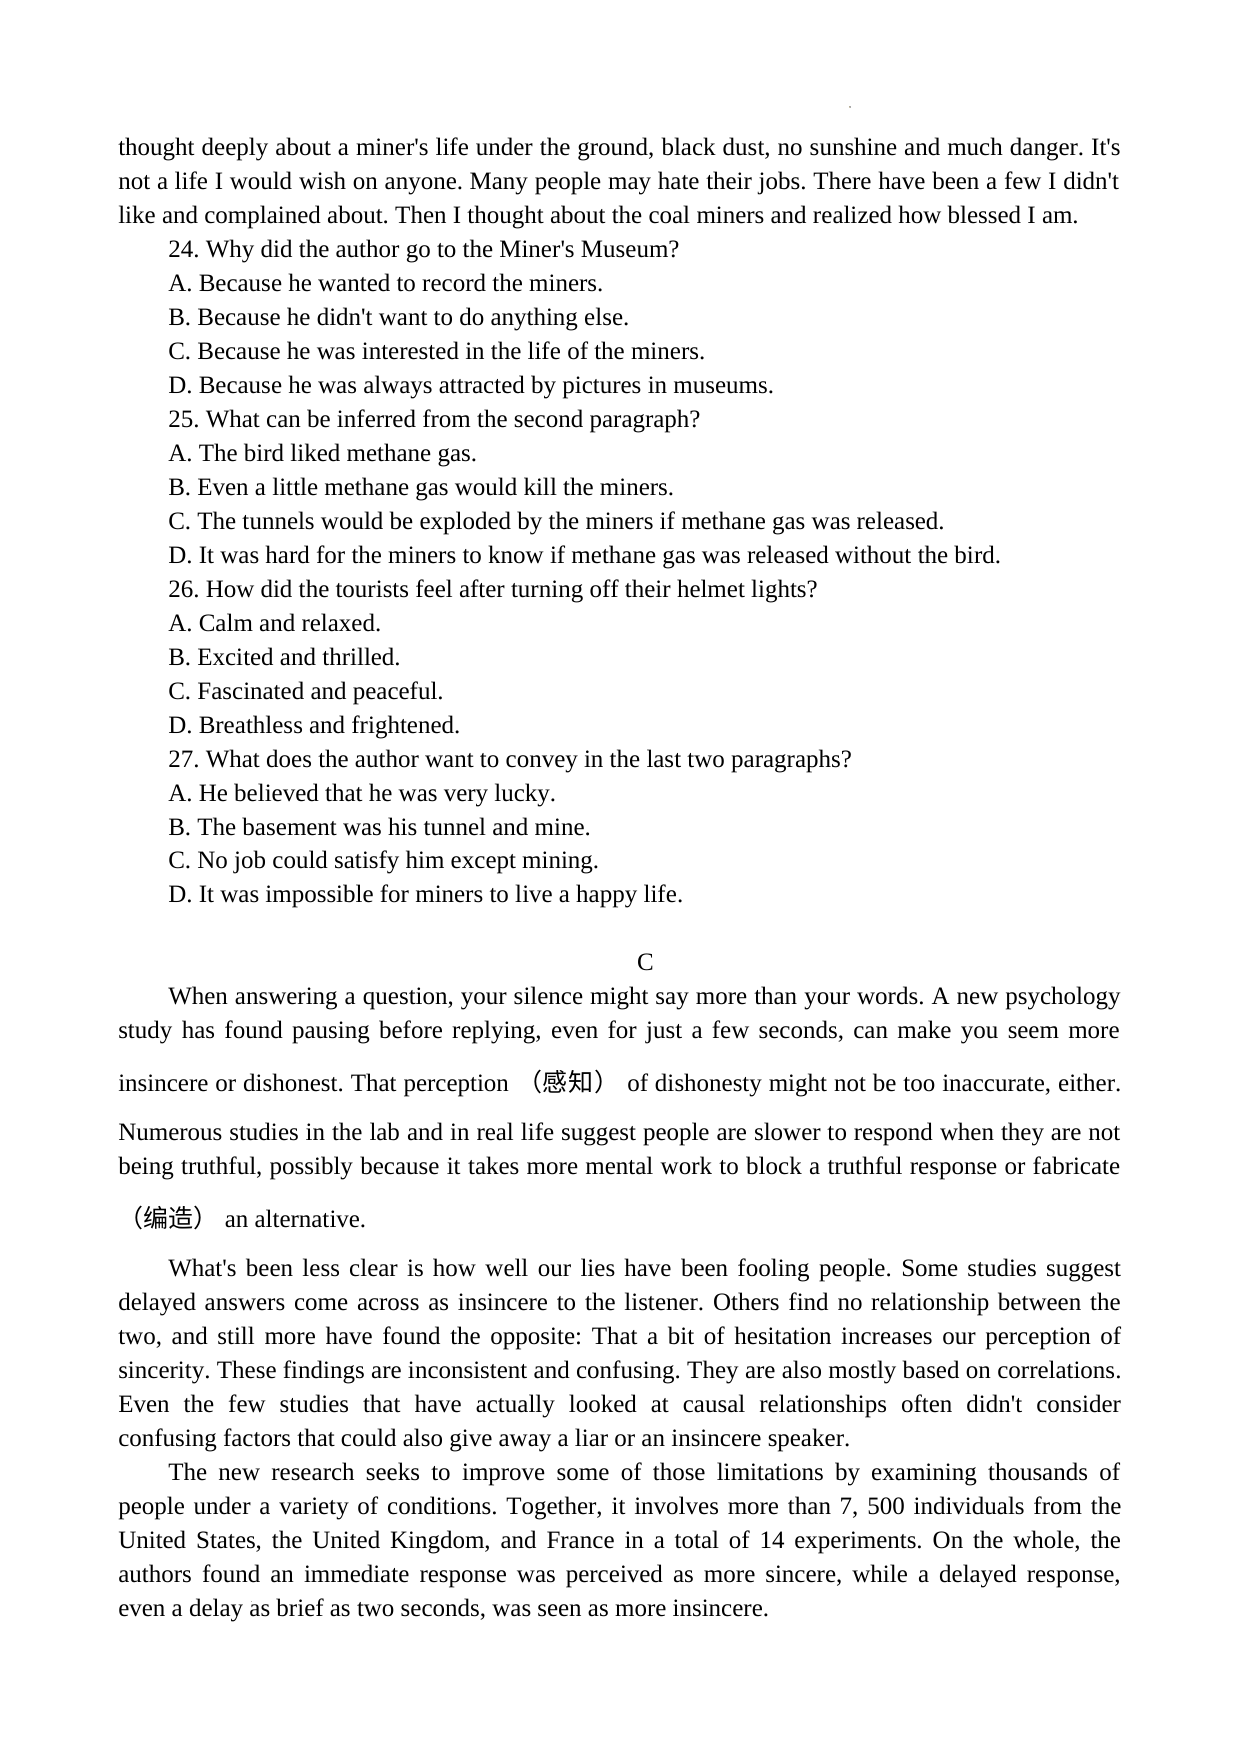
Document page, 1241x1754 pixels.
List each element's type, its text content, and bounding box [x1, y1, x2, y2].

text The new research seeks to improve some of those limitations by examining thousands of people under a variety of conditions. Together, it involves more than 7, 500 individuals from the United States, the United Kingdom, and France in a total of 14 experiments. On the whole, the authors found an immediate response was perceived as more sincere, while a delayed response, even a delay as brief as two seconds, was seen as more insincere. [118, 1454, 1122, 1624]
text A. Because he wanted to record the miners. [118, 266, 1122, 300]
text D. It was hard for the miners to know if methane gas was released without the bird. [118, 537, 1122, 571]
text D. Because he was always attracted by pictures in museums. [118, 368, 1122, 402]
text 25. What can be inferred from the second paragraph? [118, 402, 1122, 436]
text C. The tunnels would be exploded by the miners if methane gas was released. [118, 503, 1122, 537]
text A. He believed that he was very lucky. [118, 775, 1122, 809]
text 26. How did the tourists feel after turning off their helmet lights? [118, 571, 1122, 605]
text D. It was impossible for miners to live a happy life. [118, 877, 1122, 911]
text A. The bird liked methane gas. [118, 436, 1122, 469]
text B. Because he didn't want to do anything else. [118, 300, 1122, 334]
text A. Calm and relaxed. [118, 605, 1122, 639]
text C. Because he was interested in the life of the miners. [118, 334, 1122, 368]
text C [118, 945, 1122, 979]
text When answering a question, your silence might say more than your words. A new psychology study has found pausing before replying, even for just a few seconds, can make you seem more insincere or dishonest. That perception （感知） of dishonesty might not be too inaccurate, either. Numerous studies in the lab and in real life suggest people are slower to respond when they are not being truthful, possibly because it takes more mental work to block a truthful response or fabricate （编造） an alternative. [118, 979, 1122, 1251]
text B. Even a little methane gas would kill the miners. [118, 469, 1122, 503]
text 27. What does the author want to convey in the last two paragraphs? [118, 741, 1122, 775]
text B. Excited and thrilled. [118, 639, 1122, 673]
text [118, 130, 1122, 232]
text D. Breathless and frightened. [118, 707, 1122, 741]
text What's been less clear is how well our lies have been fooling people. Some studies suggest delayed answers come across as insincere to the listener. Others find no relationship between the two, and still more have found the opposite: That a bit of hesitation increases our perception of sincerity. These findings are inconsistent and confusing. They are also mostly based on correlations. Even the few studies that have actually looked at causal relationships often didn't consider confusing factors that could also give away a liar or an insincere speaker. [118, 1251, 1122, 1454]
text C. Fascinated and peaceful. [118, 673, 1122, 707]
text B. The basement was his tunnel and mine. [118, 809, 1122, 843]
text 24. Why did the author go to the Miner's Museum? [118, 232, 1122, 266]
text C. No job could satisfy him except mining. [118, 843, 1122, 877]
